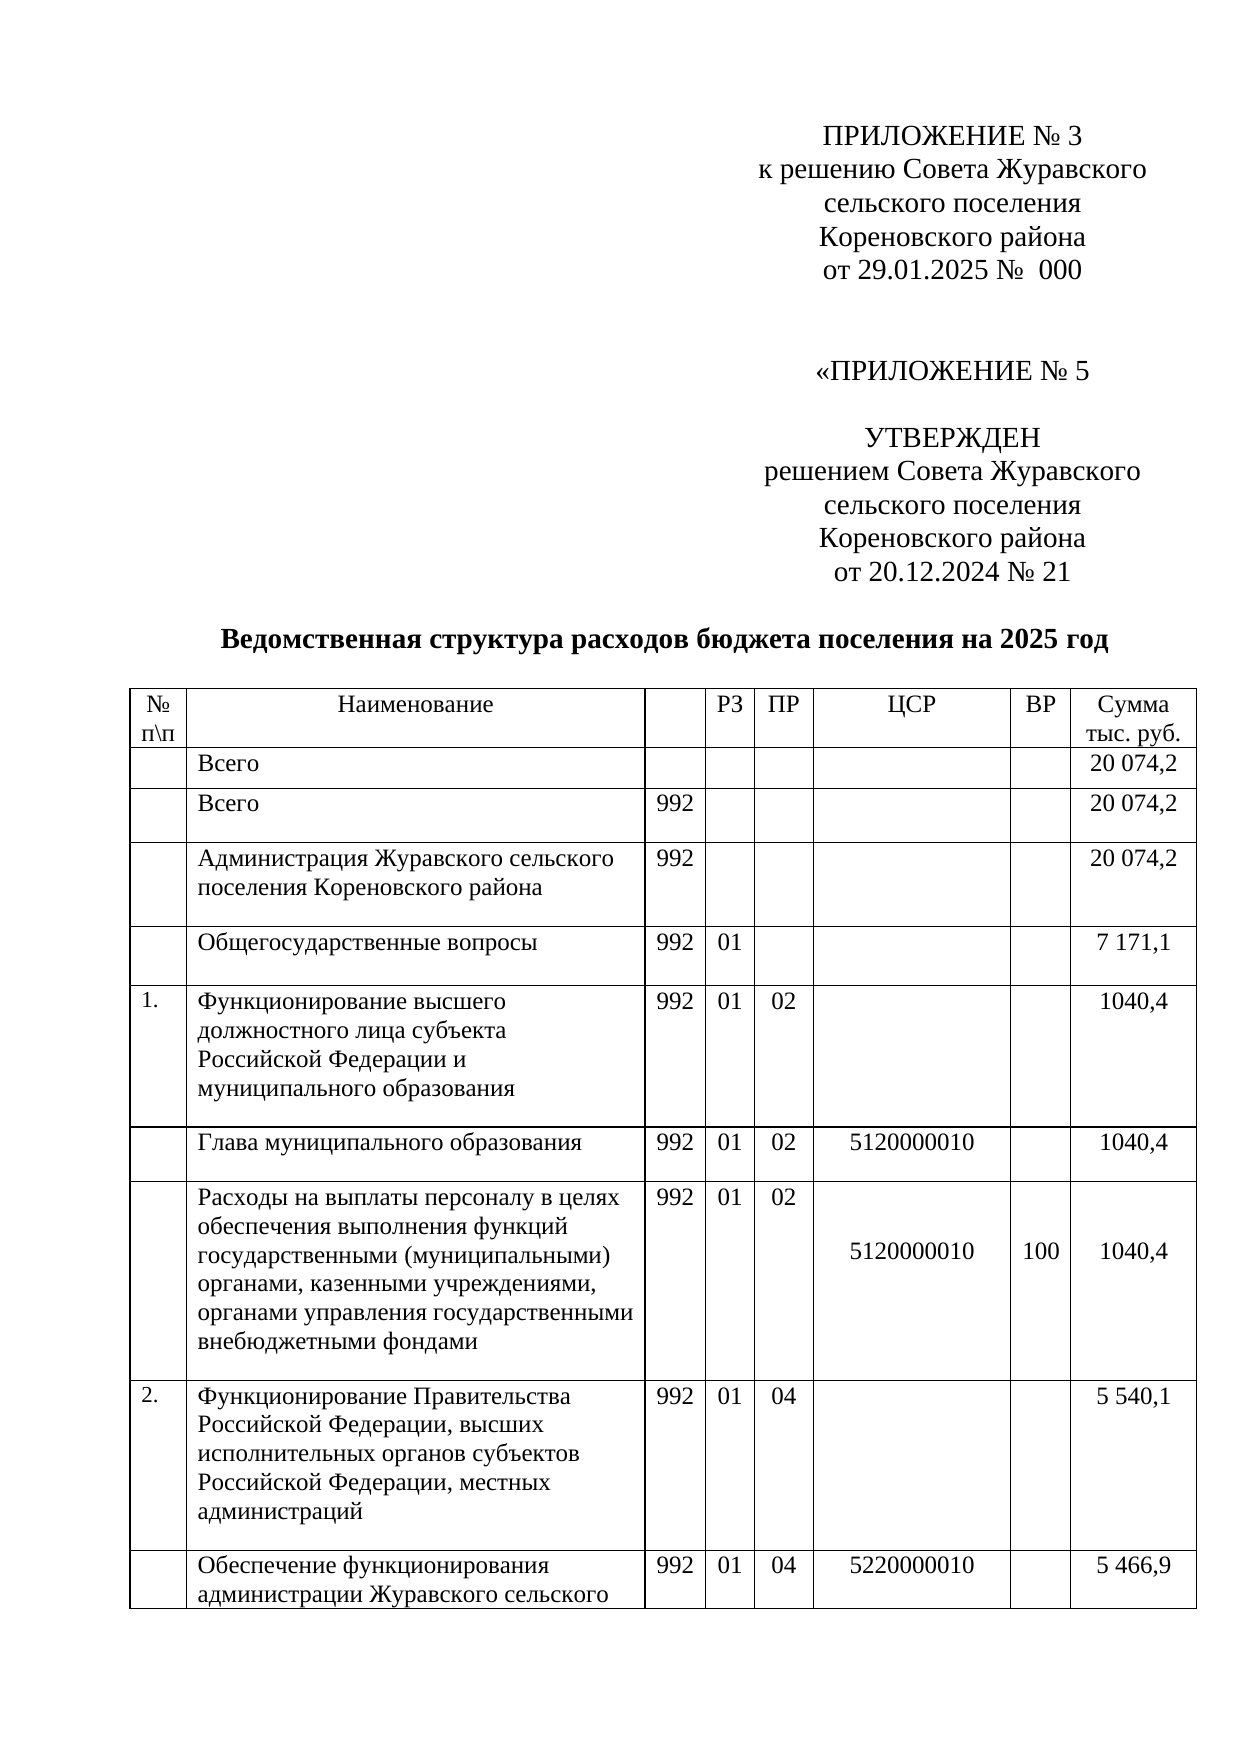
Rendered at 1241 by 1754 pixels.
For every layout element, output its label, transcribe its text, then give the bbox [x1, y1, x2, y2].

table_cell 7 171,1 [1071, 927, 1196, 985]
table_header РЗ [706, 689, 754, 747]
text «ПРИЛОЖЕНИЕ № 5 [753, 353, 1152, 386]
table_cell 1. [131, 986, 186, 1126]
table_header Сумма тыс. руб. [1071, 689, 1196, 747]
table_cell 01 [706, 1381, 754, 1549]
table_cell [755, 789, 813, 842]
table_cell [706, 748, 754, 787]
table_cell 1040,4 [1071, 986, 1196, 1126]
text ПРИЛОЖЕНИЕ № 3 [753, 118, 1152, 152]
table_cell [187, 1551, 644, 1608]
table_cell [706, 843, 754, 926]
table_cell [755, 748, 813, 787]
table_cell [1011, 1381, 1070, 1549]
table_cell 02 [755, 986, 813, 1126]
table_cell 100 [1011, 1182, 1070, 1380]
table_cell [131, 1128, 186, 1181]
text Ведомственная структура расходов бюджета поселения на 2025 год [177, 621, 1152, 655]
table_cell Функционирование Правительства Российской Федерации, высших исполнительных органов субъектов Российской Федерации, местных администраций [187, 1381, 644, 1549]
text УТВЕРЖДЕН [753, 420, 1152, 453]
table_cell 5120000010 [814, 1182, 1010, 1380]
table_cell 20 074,2 [1071, 789, 1196, 842]
table_cell Глава муниципального образования [187, 1128, 644, 1181]
table_cell 01 [706, 1182, 754, 1380]
table_cell 1040,4 [1071, 1128, 1196, 1181]
table_cell 02 [755, 1182, 813, 1380]
text решением Совета Журавского [753, 453, 1152, 487]
table_cell 992 [646, 1182, 705, 1380]
table_cell [131, 789, 186, 842]
table_cell [755, 927, 813, 985]
table_cell [1011, 1128, 1070, 1181]
table_cell Всего [187, 748, 644, 787]
table_cell [814, 789, 1010, 842]
table_cell [755, 843, 813, 926]
table_cell [814, 748, 1010, 787]
table_cell [814, 1381, 1010, 1549]
table_cell 5 466,9 [1071, 1551, 1196, 1608]
table_cell Общегосударственные вопросы [187, 927, 644, 985]
table_cell 5 540,1 [1071, 1381, 1196, 1549]
table_cell [814, 843, 1010, 926]
table_cell [814, 986, 1010, 1126]
text от 20.12.2024 № 21 [753, 554, 1152, 588]
table_header № п\п [131, 689, 186, 747]
table_cell [1011, 748, 1070, 787]
table_cell 992 [646, 1551, 705, 1608]
table_cell Администрация Журавского сельского поселения Кореновского района [187, 843, 644, 926]
table_cell 992 [646, 843, 705, 926]
text сельского поселения [753, 185, 1152, 219]
table_header ЦСР [814, 689, 1010, 747]
table_cell 992 [646, 789, 705, 842]
table_cell Всего [187, 789, 644, 842]
table_cell [131, 927, 186, 985]
table_header ВР [1011, 689, 1070, 747]
text сельского поселения [753, 487, 1152, 521]
table_cell [131, 748, 186, 787]
table_cell 04 [755, 1551, 813, 1608]
table_cell [814, 927, 1010, 985]
table_cell [1011, 789, 1070, 842]
table_cell [131, 843, 186, 926]
table_cell 01 [706, 1551, 754, 1608]
text Кореновского района от 29.01.2025 № 000 [753, 219, 1152, 286]
table_cell 992 [646, 986, 705, 1126]
table_header ПР [755, 689, 813, 747]
text к решению Совета Журавского [753, 152, 1152, 185]
table_cell 20 074,2 [1071, 748, 1196, 787]
table_cell 20 074,2 [1071, 843, 1196, 926]
table_cell [646, 748, 705, 787]
table_cell 2. [131, 1381, 186, 1549]
table_cell [1011, 843, 1070, 926]
table_cell [131, 1551, 186, 1608]
table_header Наименование [187, 689, 644, 747]
table_cell 01 [706, 986, 754, 1126]
table_cell 01 [706, 1128, 754, 1181]
table_cell 5220000010 [814, 1551, 1010, 1608]
table_cell [1011, 1551, 1070, 1608]
table_cell Функционирование высшего должностного лица субъекта Российской Федерации и муниципального образования [187, 986, 644, 1126]
table_cell 1040,4 [1071, 1182, 1196, 1380]
text Кореновского района [753, 521, 1152, 554]
table_cell 5120000010 [814, 1128, 1010, 1181]
table_cell 992 [646, 1128, 705, 1181]
table_cell 04 [755, 1381, 813, 1549]
table_header [646, 689, 705, 747]
table_cell 992 [646, 1381, 705, 1549]
table_cell 01 [706, 927, 754, 985]
table_cell [131, 1182, 186, 1380]
table_cell 992 [646, 927, 705, 985]
table_cell [1011, 986, 1070, 1126]
table_cell [706, 789, 754, 842]
table_cell [1011, 927, 1070, 985]
table_cell 02 [755, 1128, 813, 1181]
